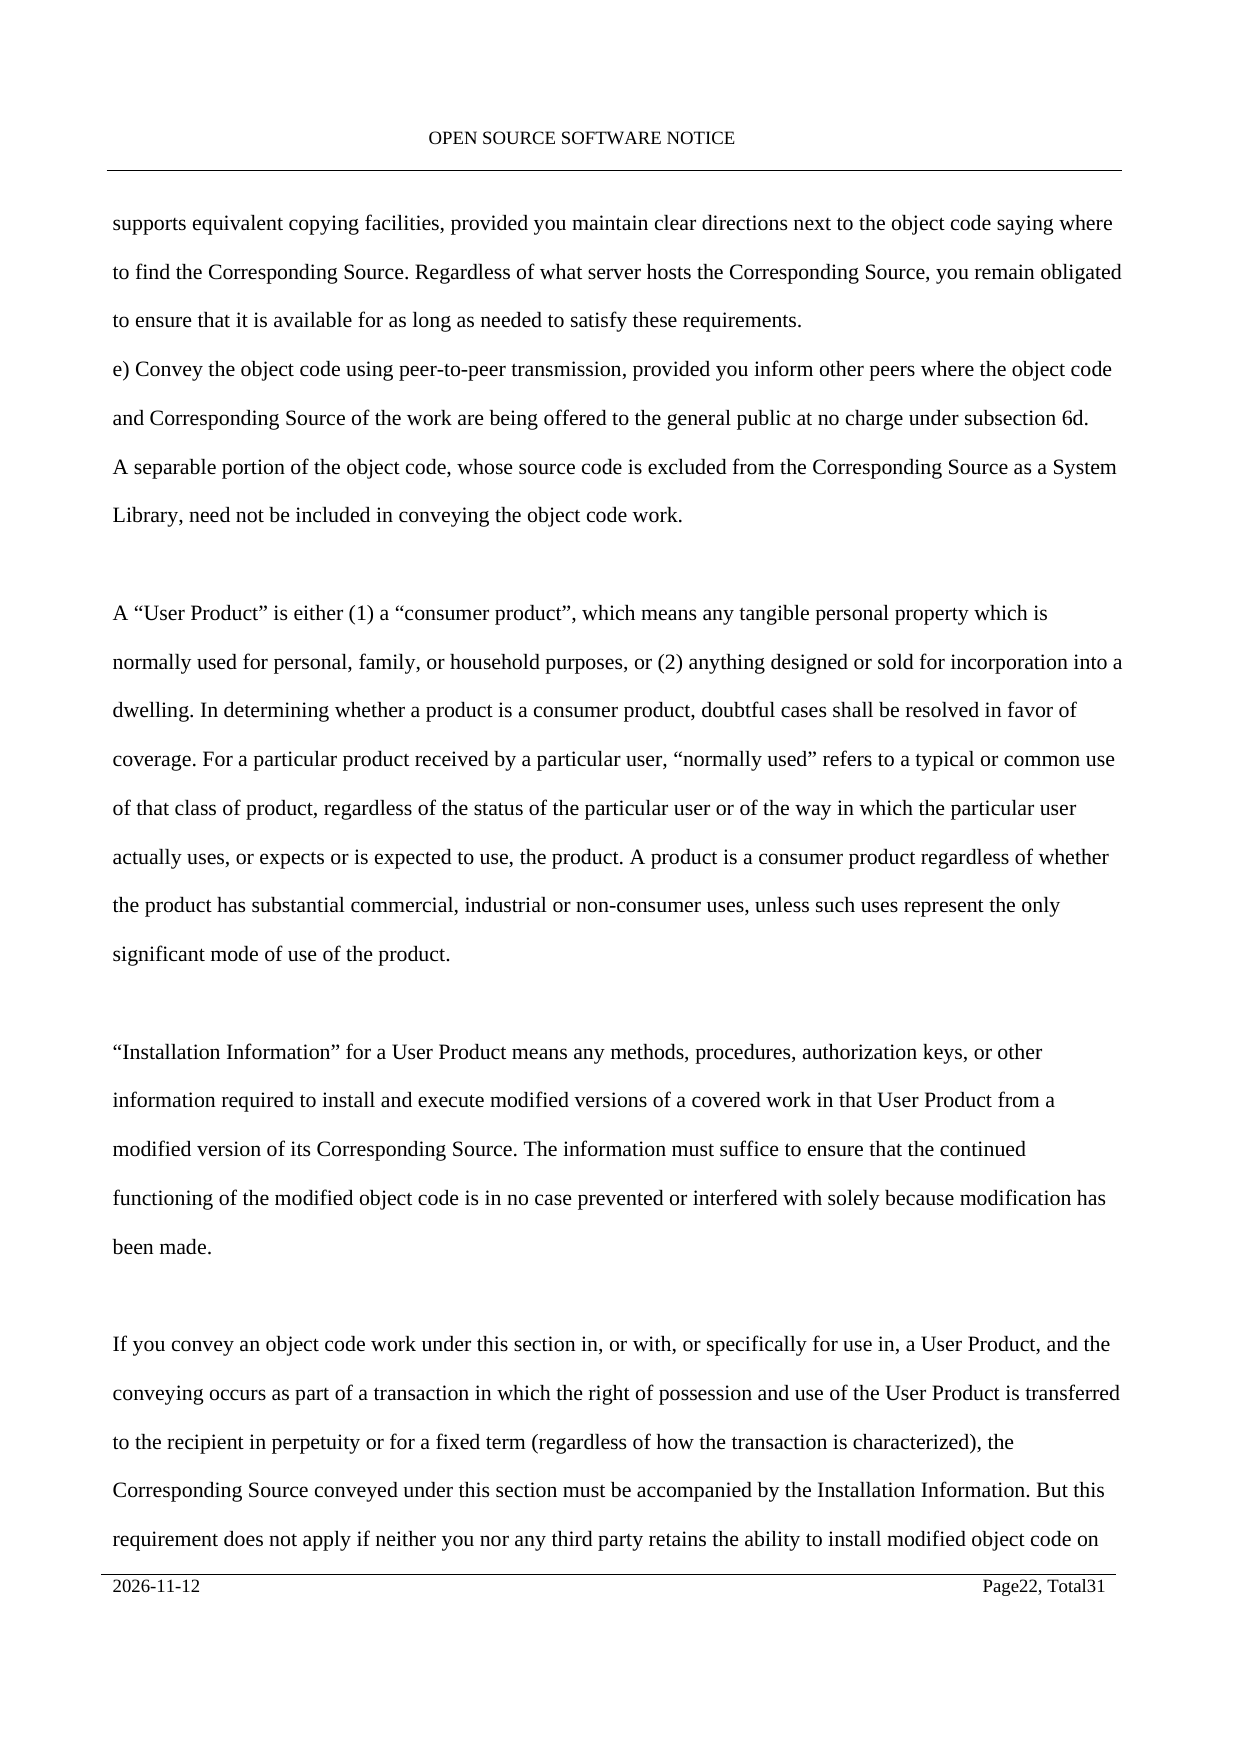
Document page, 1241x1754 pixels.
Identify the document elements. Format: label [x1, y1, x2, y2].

text [112, 206, 1128, 1555]
